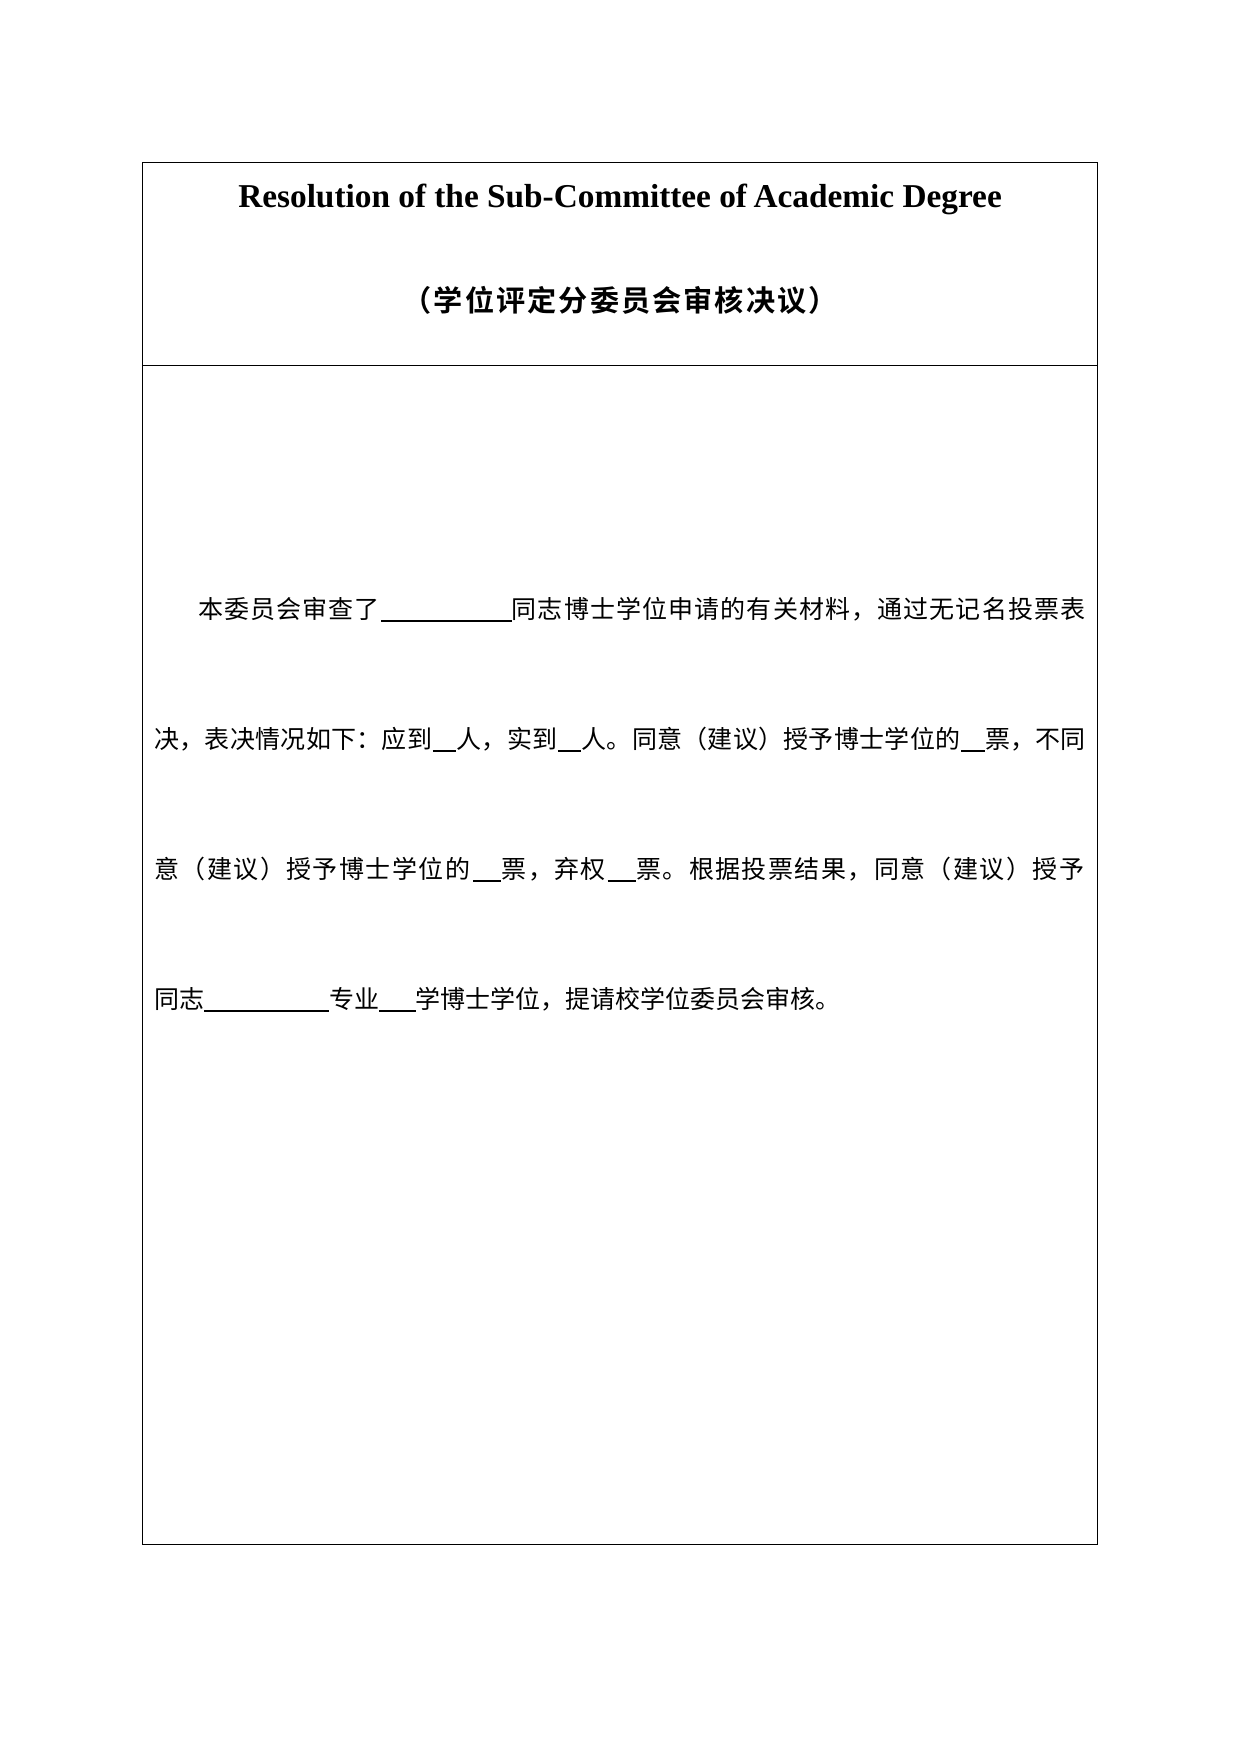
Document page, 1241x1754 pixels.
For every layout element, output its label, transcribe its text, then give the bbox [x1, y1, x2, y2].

table_header Resolution of the Sub-Committee of Academic Degree （学位评定分委员会审核决议） [143, 163, 1097, 365]
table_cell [143, 366, 1097, 1544]
